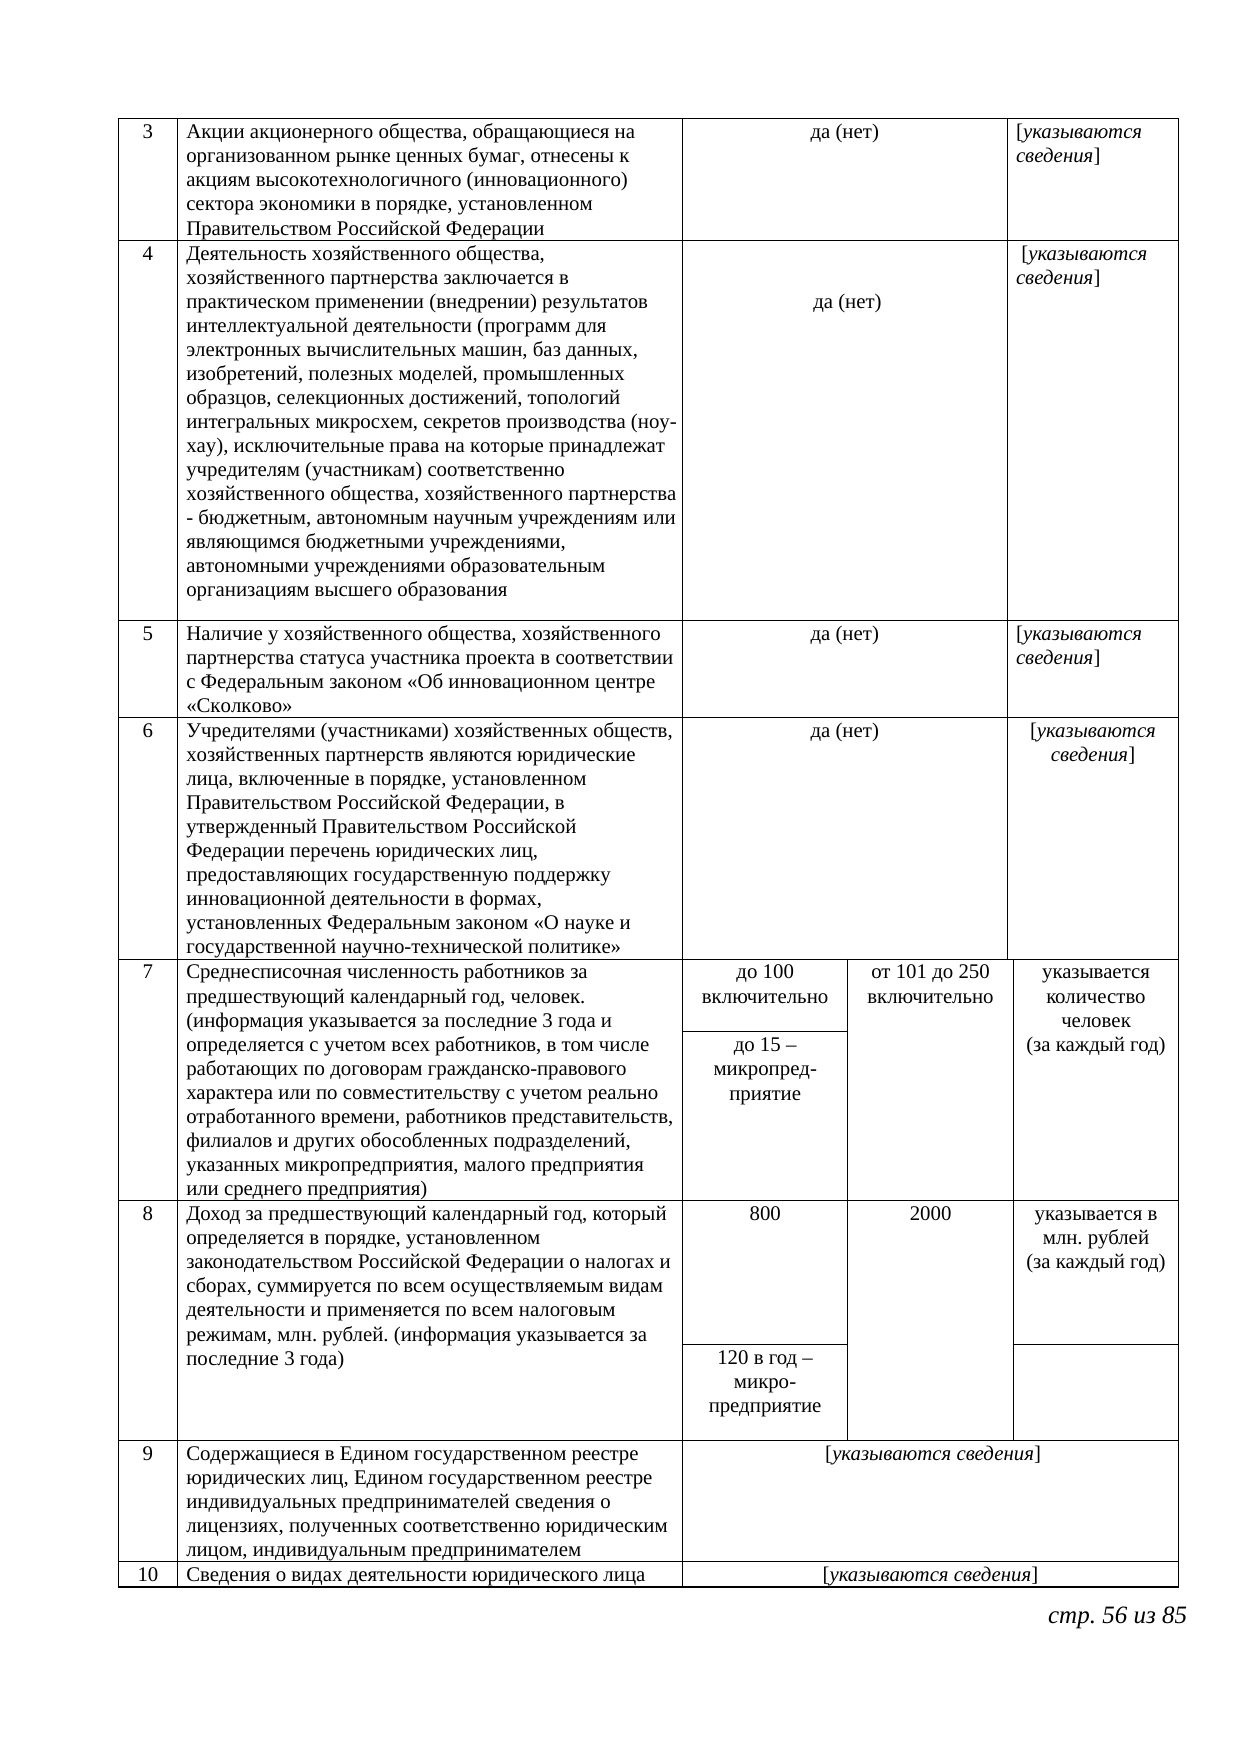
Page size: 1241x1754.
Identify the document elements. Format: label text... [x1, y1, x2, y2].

table_cell [указываются сведения] [683, 1441, 1178, 1561]
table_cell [1008, 119, 1178, 239]
table_cell 9 [119, 1441, 177, 1561]
table_cell 8 [119, 1201, 177, 1440]
table_cell Доход за предшествующий календарный год, который определяется в порядке, установленном законодательством Российской Федерации о налогах и сборах, суммируется по всем осуществляемым видам деятельности и применяется по всем налоговым режимам, млн. рублей. (информация указывается за последние 3 года) [178, 1201, 682, 1440]
table_cell 120 в год – микропредприятие [683, 1345, 847, 1440]
table_cell да (нет) [683, 621, 1007, 717]
table_cell 800 [683, 1201, 847, 1344]
table_cell 4 [119, 241, 177, 619]
table_cell 5 [119, 621, 177, 717]
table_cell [683, 1562, 1178, 1586]
table_cell 2000 [848, 1201, 1013, 1440]
table_cell 7 [119, 960, 177, 1200]
table_cell от 101 до 250 включительно [848, 960, 1013, 1200]
table_cell 10 [119, 1562, 177, 1586]
table_cell [1014, 1345, 1178, 1440]
table_cell [указываются сведения] [1008, 718, 1178, 958]
table_cell до 15 – микропредприятие [683, 1032, 847, 1200]
table_cell да (нет) [683, 119, 1007, 239]
table_cell да (нет) [683, 718, 1007, 958]
table_cell да (нет) [683, 241, 1007, 619]
table_cell Учредителями (участниками) хозяйственных обществ, хозяйственных партнерств являются юридические лица, включенные в порядке, установленном Правительством Российской Федерации, в утвержденный Правительством Российской Федерации перечень юридических лиц, предоставляющих государственную поддержку инновационной деятельности в формах, установленных Федеральным законом «О науке и государственной научно-технической политике» [178, 718, 682, 958]
table_cell 3 [119, 119, 177, 239]
table_cell указывается количество человек (за каждый год) [1014, 960, 1178, 1200]
table_cell Среднесписочная численность работников за предшествующий календарный год, человек. (информация указывается за последние 3 года и определяется с учетом всех работников, в том числе работающих по договорам гражданско-правового характера или по совместительству с учетом реально отработанного времени, работников представительств, филиалов и других обособленных подразделений, указанных микропредприятия, малого предприятия или среднего предприятия) [178, 960, 682, 1200]
table_cell Акции акционерного общества, обращающиеся на организованном рынке ценных бумаг, отнесены к акциям высокотехнологичного (инновационного) сектора экономики в порядке, установленном Правительством Российской Федерации [178, 119, 682, 239]
table_cell Наличие у хозяйственного общества, хозяйственного партнерства статуса участника проекта в соответствии с Федеральным законом «Об инновационном центре «Сколково» [178, 621, 682, 717]
table_cell [указываются сведения] [1008, 621, 1178, 717]
table_cell [указываются сведения] [1008, 241, 1178, 619]
table_cell Деятельность хозяйственного общества, хозяйственного партнерства заключается в практическом применении (внедрении) результатов интеллектуальной деятельности (программ для электронных вычислительных машин, баз данных, изобретений, полезных моделей, промышленных образцов, селекционных достижений, топологий интегральных микросхем, секретов производства (ноу-хау), исключительные права на которые принадлежат учредителям (участникам) соответственно хозяйственного общества, хозяйственного партнерства - бюджетным, автономным научным учреждениям или являющимся бюджетными учреждениями, автономными учреждениями образовательным организациям высшего образования [178, 241, 682, 619]
table_cell 6 [119, 718, 177, 958]
table_cell указывается в млн. рублей (за каждый год) [1014, 1201, 1178, 1344]
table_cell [178, 1562, 682, 1586]
table_cell Содержащиеся в Едином государственном реестре юридических лиц, Едином государственном реестре индивидуальных предпринимателей сведения о лицензиях, полученных соответственно юридическим лицом, индивидуальным предпринимателем [178, 1441, 682, 1561]
table_cell до 100 включительно [683, 960, 847, 1031]
